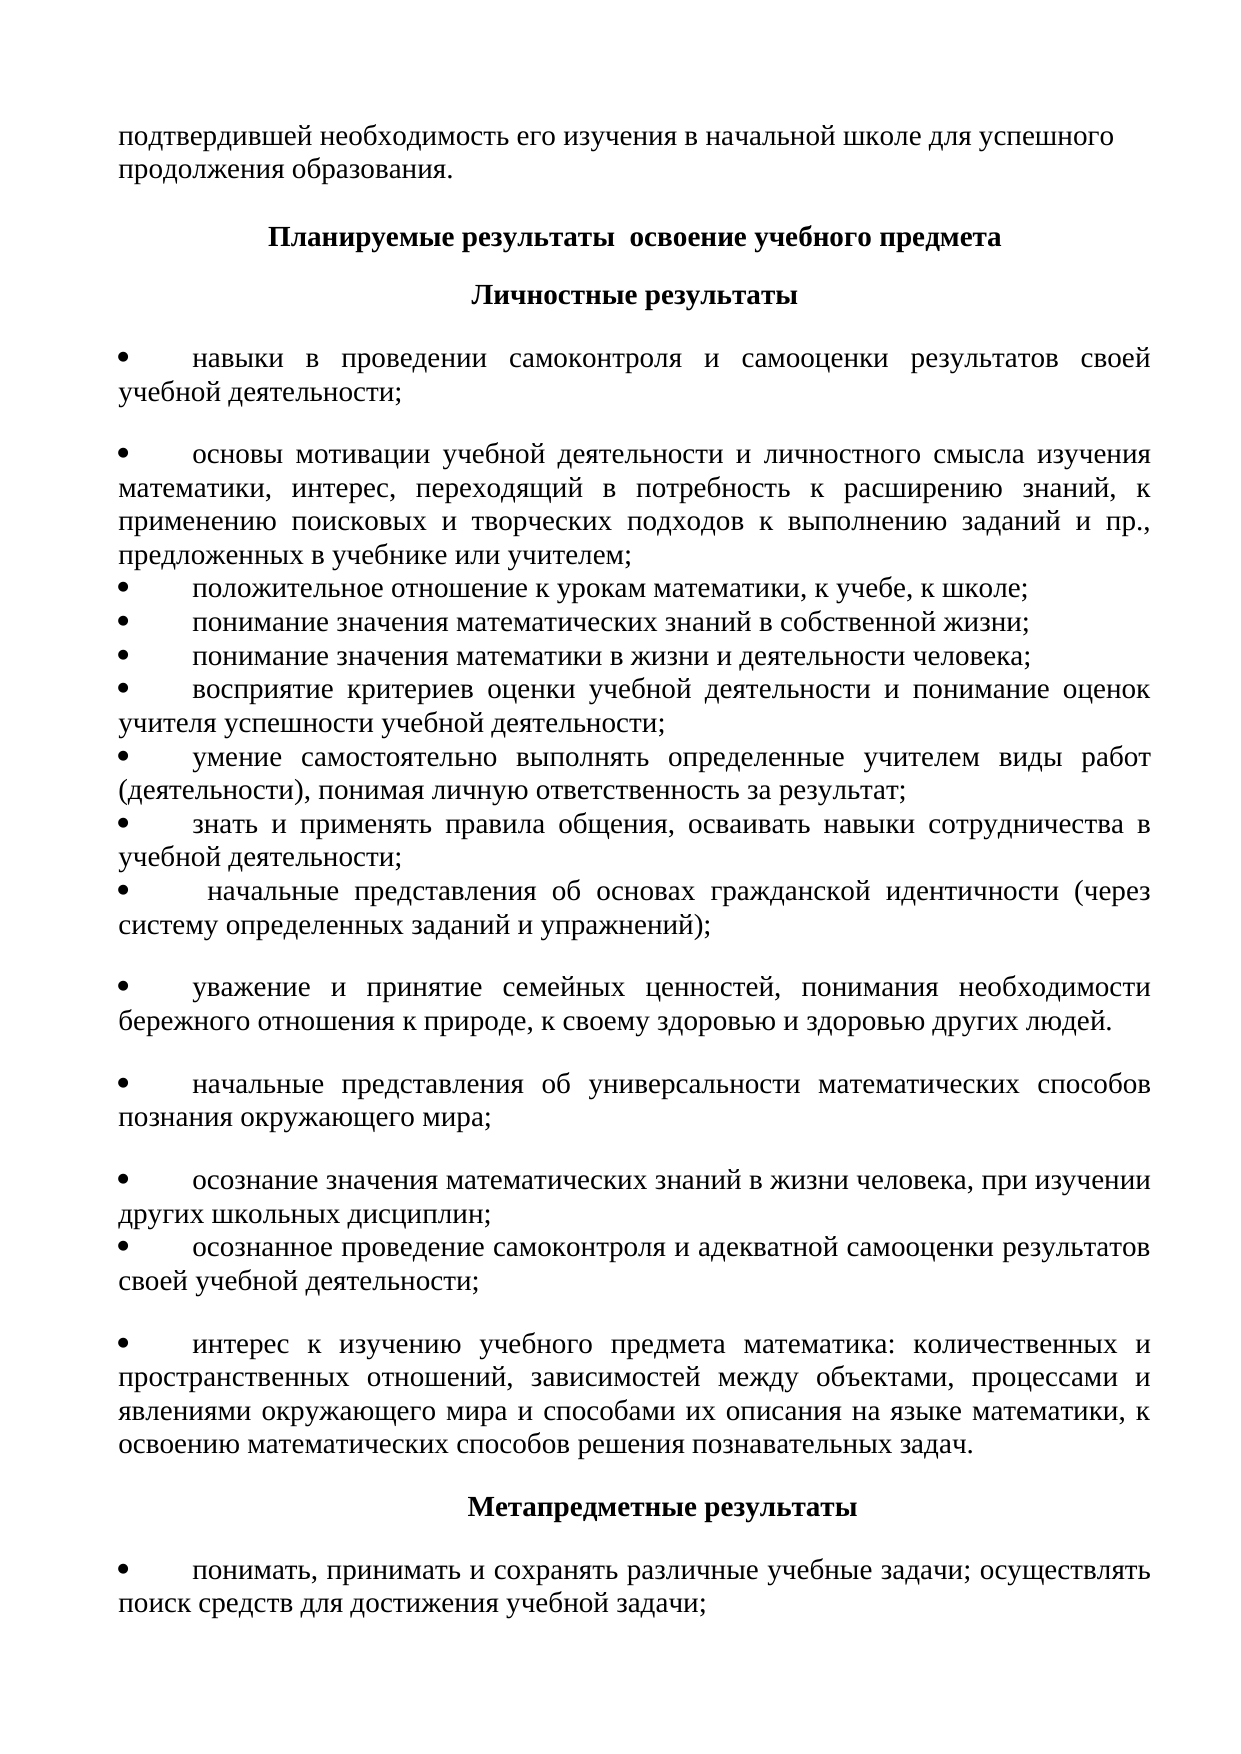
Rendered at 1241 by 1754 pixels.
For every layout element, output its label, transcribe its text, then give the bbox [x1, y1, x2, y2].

list начальные представления об основах гражданской идентичности (через систему определенных заданий и упражнений); [118, 873, 1152, 940]
text Метапредметные результаты [118, 1489, 1152, 1523]
list понимание значения математических знаний в собственной жизни; [118, 604, 1152, 638]
list уважение и принятие семейных ценностей, понимания необходимости бережного отношения к природе, к своему здоровью и здоровью других людей. [118, 969, 1152, 1037]
list понимать, принимать и сохранять различные учебные задачи; осуществлять поиск средств для достижения учебной задачи; [118, 1552, 1152, 1619]
list начальные представления об универсальности математических способов познания окружающего мира; [118, 1066, 1152, 1133]
list осознанное проведение самоконтроля и адекватной самооценки результатов своей учебной деятельности; [118, 1229, 1152, 1297]
list навыки в проведении самоконтроля и самооценки результатов своей учебной деятельности; [118, 340, 1152, 407]
list восприятие критериев оценки учебной деятельности и понимание оценок учителя успешности учебной деятельности; [118, 672, 1152, 739]
text Планируемые результаты освоение учебного предмета [118, 219, 1152, 252]
list интерес к изучению учебного предмета математика: количественных и пространственных отношений, зависимостей между объектами, процессами и явлениями окружающего мира и способами их описания на языке математики, к освоению математических способов решения познавательных задач. [118, 1326, 1152, 1460]
list умение самостоятельно выполнять определенные учителем виды работ (деятельности), понимая личную ответственность за результат; [118, 739, 1152, 806]
list знать и применять правила общения, осваивать навыки сотрудничества в учебной деятельности; [118, 806, 1152, 873]
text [118, 118, 1152, 185]
list положительное отношение к урокам математики, к учебе, к школе; [118, 571, 1152, 604]
list понимание значения математики в жизни и деятельности человека; [118, 638, 1152, 672]
list осознание значения математических знаний в жизни человека, при изучении других школьных дисциплин; [118, 1162, 1152, 1229]
list основы мотивации учебной деятельности и личностного смысла изучения математики, интерес, переходящий в потребность к расширению знаний, к применению поисковых и творческих подходов к выполнению заданий и пр., предложенных в учебнике или учителем; [118, 436, 1152, 571]
text Личностные результаты [118, 277, 1152, 311]
